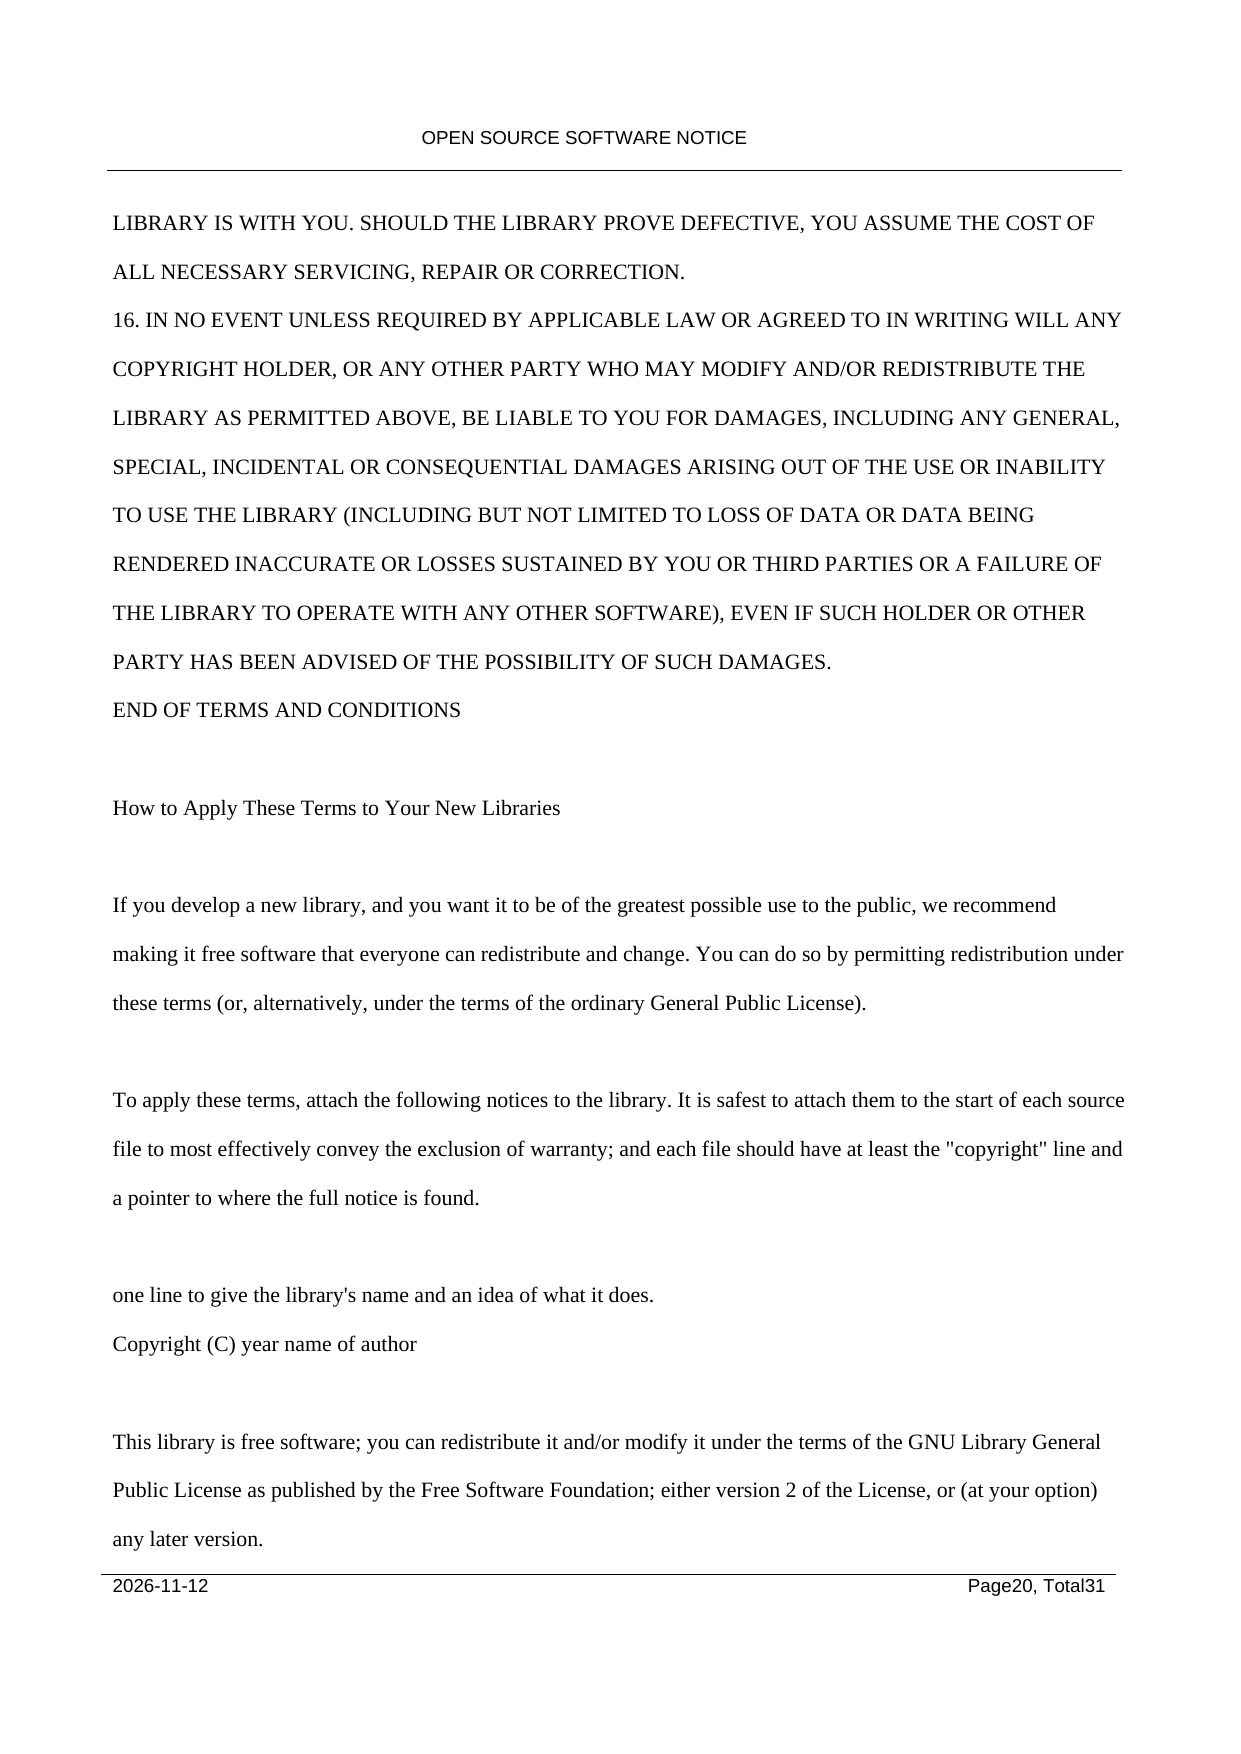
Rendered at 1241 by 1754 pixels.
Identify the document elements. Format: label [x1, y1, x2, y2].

text [112, 206, 1128, 1555]
